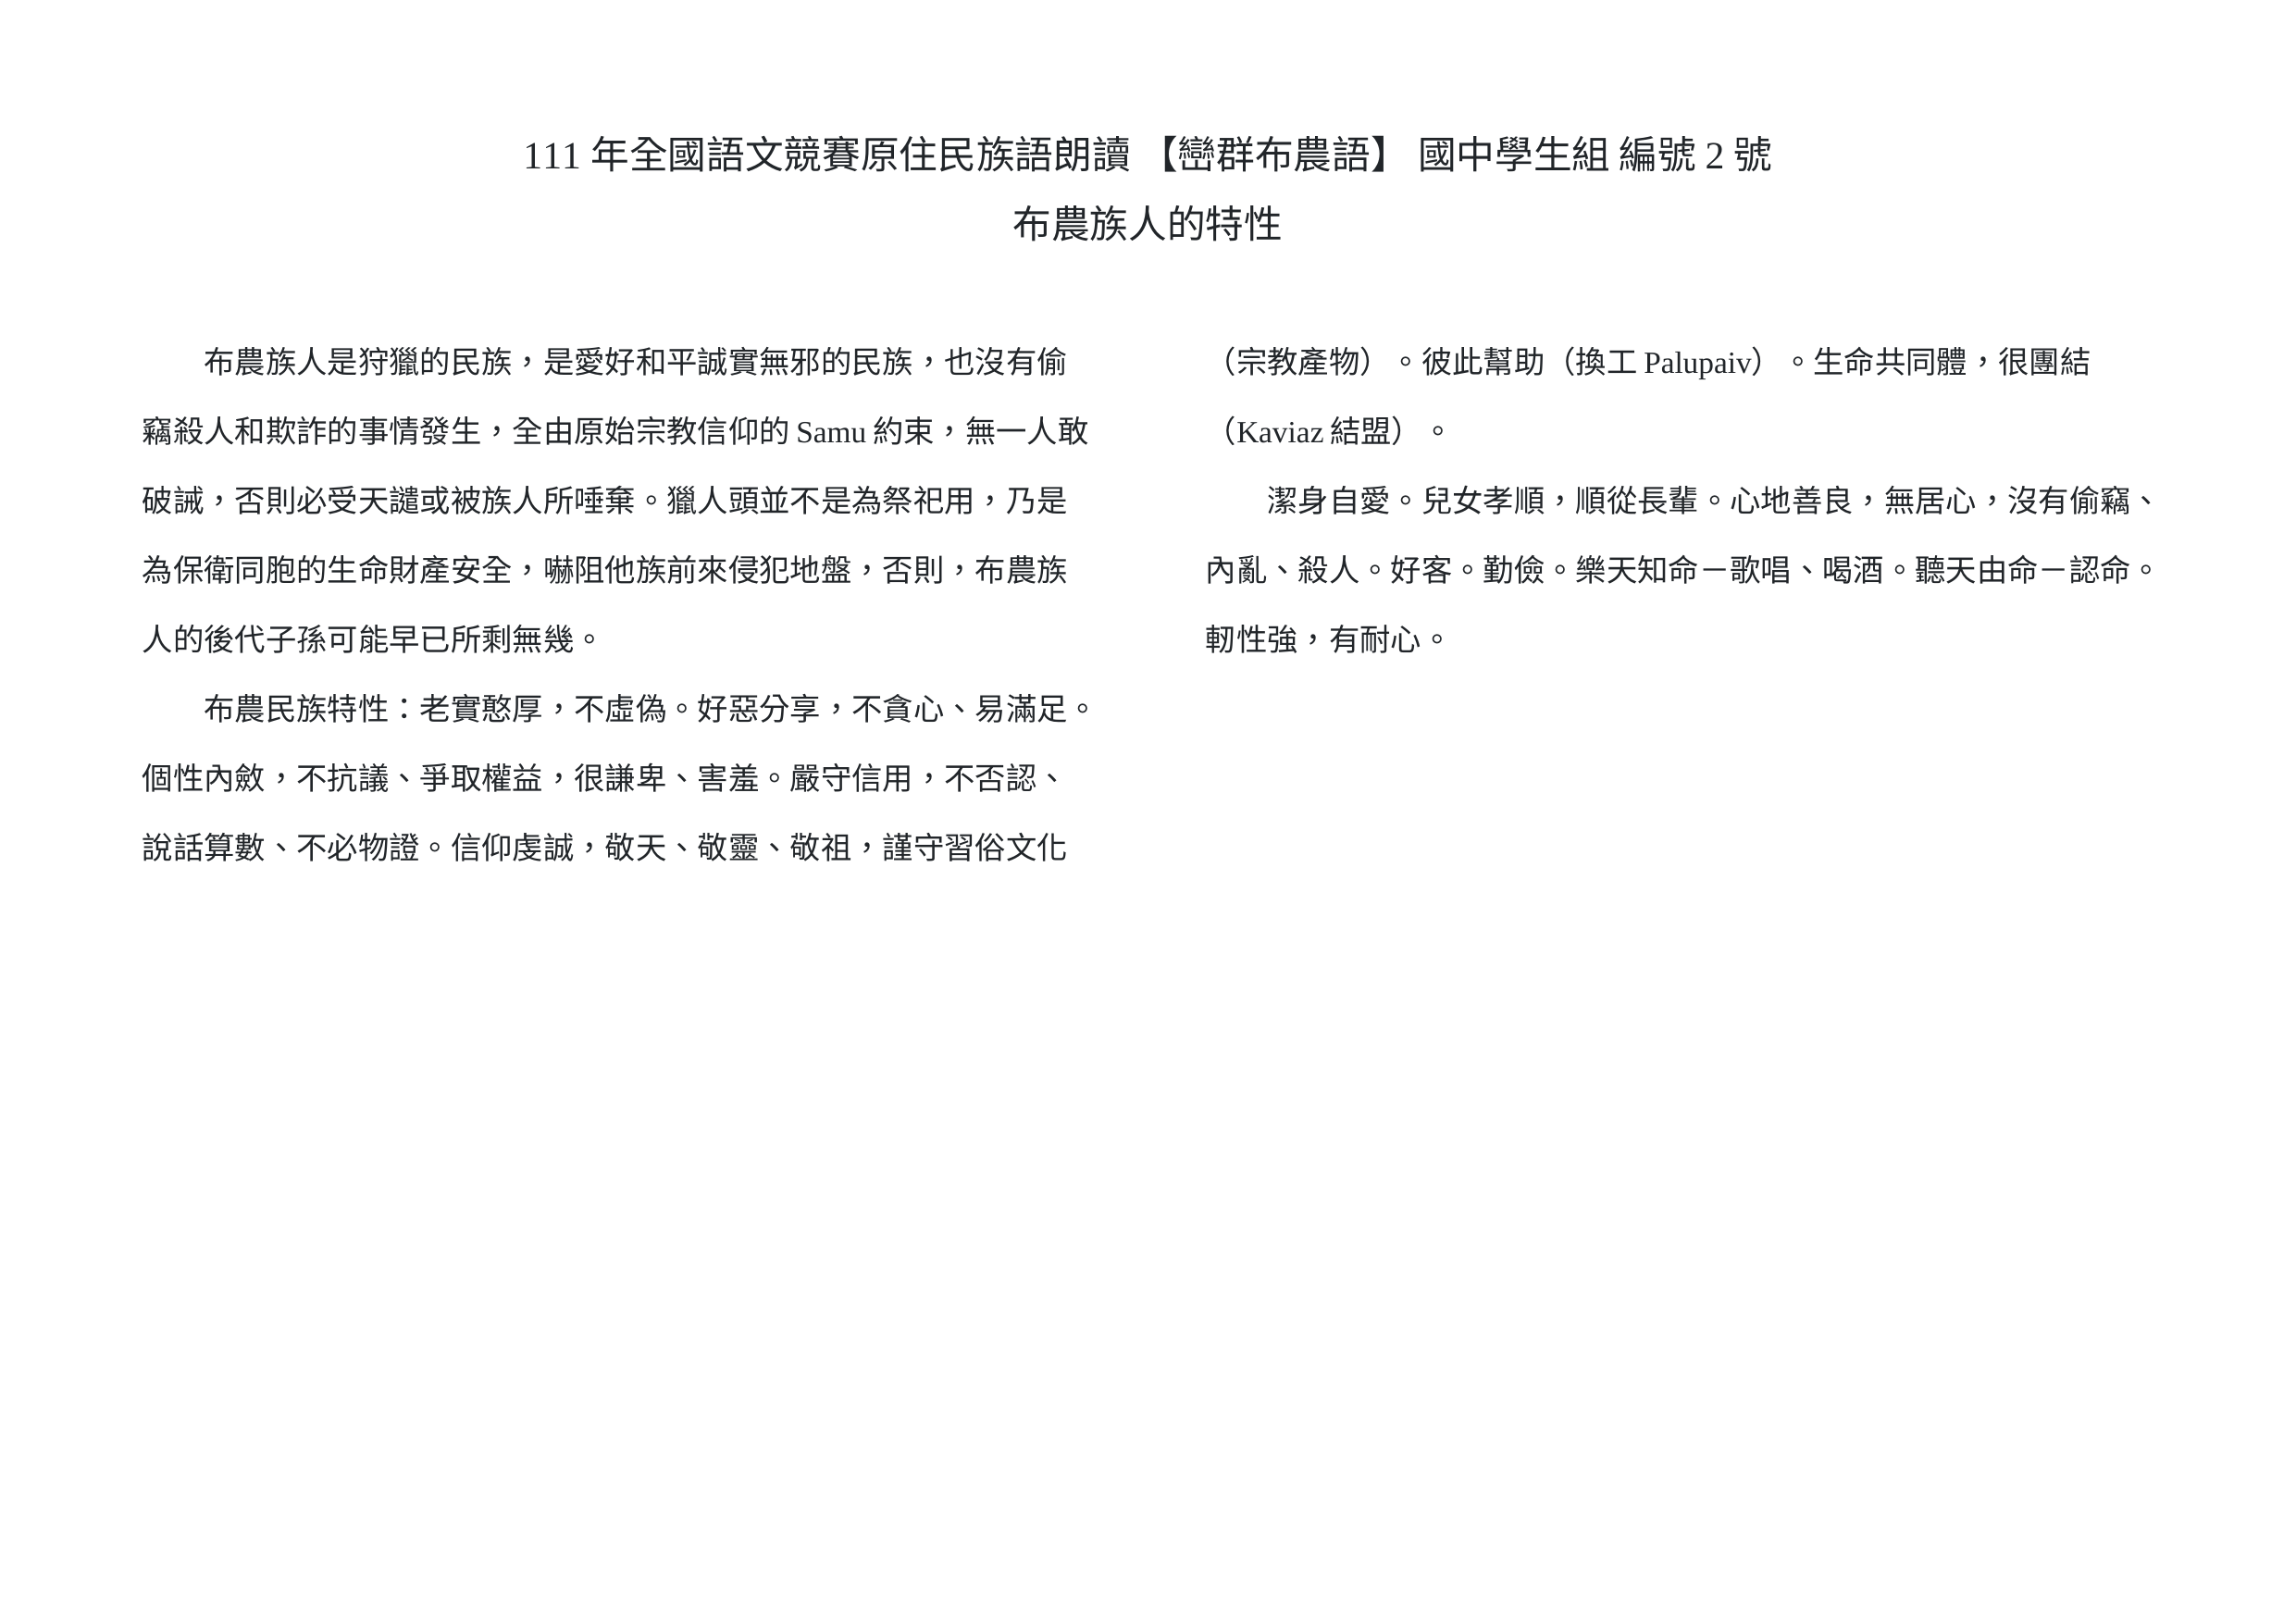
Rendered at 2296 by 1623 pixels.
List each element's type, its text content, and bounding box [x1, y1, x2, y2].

text 111 年全國語文競賽原住民族語朗讀 【巒群布農語】 國中學生組 編號 2 號 [142, 118, 2153, 187]
text 布農族人是狩獵的民族，是愛好和平誠實無邪的民族，也沒有偷竊殺人和欺詐的事情發生，全由原始宗教信仰的Samu約束，無一人敢破誡，否則必受天譴或被族人所唾棄。獵人頭並不是為祭祀用，乃是為保衛同胞的生命財產安全，嚇阻他族前來侵犯地盤，否則，布農族人的後代子孫可能早已所剩無幾。 [142, 326, 1090, 673]
text 布農民族特性：老實憨厚，不虛偽。好惡分享，不貪心、易滿足。個性內斂，不抗議、爭取權益，很謙卑、害羞。嚴守信用，不否認、說話算數、不必物證。信仰虔誠，敬天、敬靈、敬祖，謹守習俗文化（宗教產物）。彼此幫助（換工Palupaiv）。生命共同體，很團結（Kaviaz結盟）。 [1206, 326, 2153, 465]
text 布農族人的特性 [142, 187, 2153, 256]
text 潔身自愛。兒女孝順，順從長輩。心地善良，無居心，沒有偷竊、內亂、殺人。好客。勤儉。樂天知命－歌唱、喝酒。聽天由命－認命。軔性強，有耐心。 [1206, 465, 2153, 673]
text 布農民族特性：老實憨厚，不虛偽。好惡分享，不貪心、易滿足。個性內斂，不抗議、爭取權益，很謙卑、害羞。嚴守信用，不否認、說話算數、不必物證。信仰虔誠，敬天、敬靈、敬祖，謹守習俗文化（宗教產物）。彼此幫助（換工Palupaiv）。生命共同體，很團結（Kaviaz結盟）。 [142, 673, 1090, 881]
